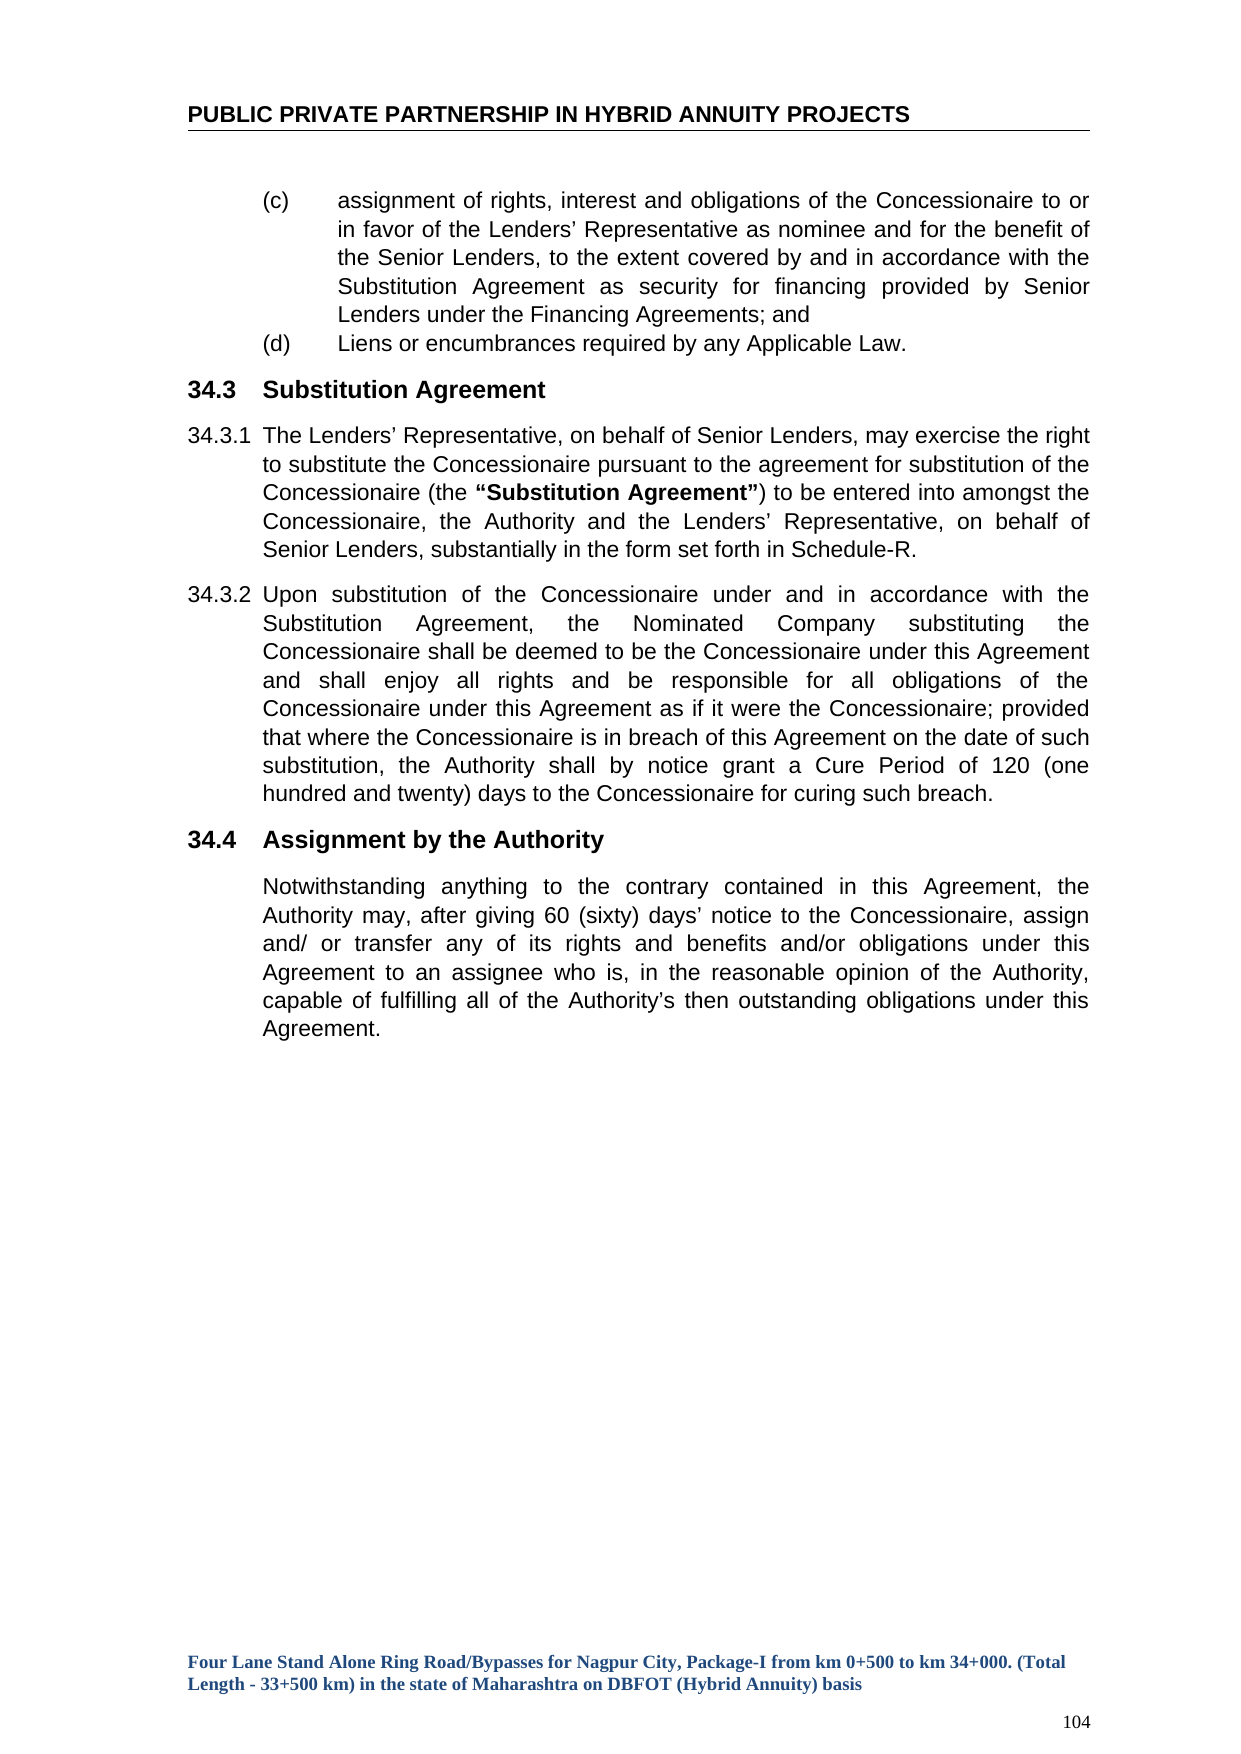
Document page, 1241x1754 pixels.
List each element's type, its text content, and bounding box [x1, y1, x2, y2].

text Notwithstanding anything to the contrary contained in this Agreement, the Authority may, after giving 60 (sixty) days’ notice to the Concessionaire, assign and/ or transfer any of its rights and benefits and/or obligations under this Agreement to an assignee who is, in the reasonable opinion of the Authority, capable of fulfilling all of the Authority’s then outstanding obligations under this Agreement. [262, 873, 1090, 1042]
text 34.3 Substitution Agreement [187, 375, 1090, 403]
text 34.3.2 Upon substitution of the Concessionaire under and in accordance with the Substitution Agreement, the Nominated Company substituting the Concessionaire shall be deemed to be the Concessionaire under this Agreement and shall enjoy all rights and be responsible for all obligations of the Concessionaire under this Agreement as if it were the Concessionaire; provided that where the Concessionaire is in breach of this Agreement on the date of such substitution, the Authority shall by notice grant a Cure Period of 120 (one hundred and twenty) days to the Concessionaire for curing such breach. [187, 581, 1090, 807]
list Liens or encumbrances required by any Applicable Law. [262, 330, 1090, 356]
list assignment of rights, interest and obligations of the Concessionaire to or in favor of the Lenders’ Representative as nominee and for the benefit of the Senior Lenders, to the extent covered by and in accordance with the Substitution Agreement as security for financing provided by Senior Lenders under the Financing Agreements; and [262, 187, 1090, 328]
text 34.3.1 The Lenders’ Representative, on behalf of Senior Lenders, may exercise the right to substitute the Concessionaire pursuant to the agreement for substitution of the Concessionaire (the “Substitution Agreement”) to be entered into amongst the Concessionaire, the Authority and the Lenders’ Representative, on behalf of Senior Lenders, substantially in the form set forth in Schedule-R. [187, 422, 1090, 563]
text 34.4 Assignment by the Authority [187, 826, 1090, 854]
